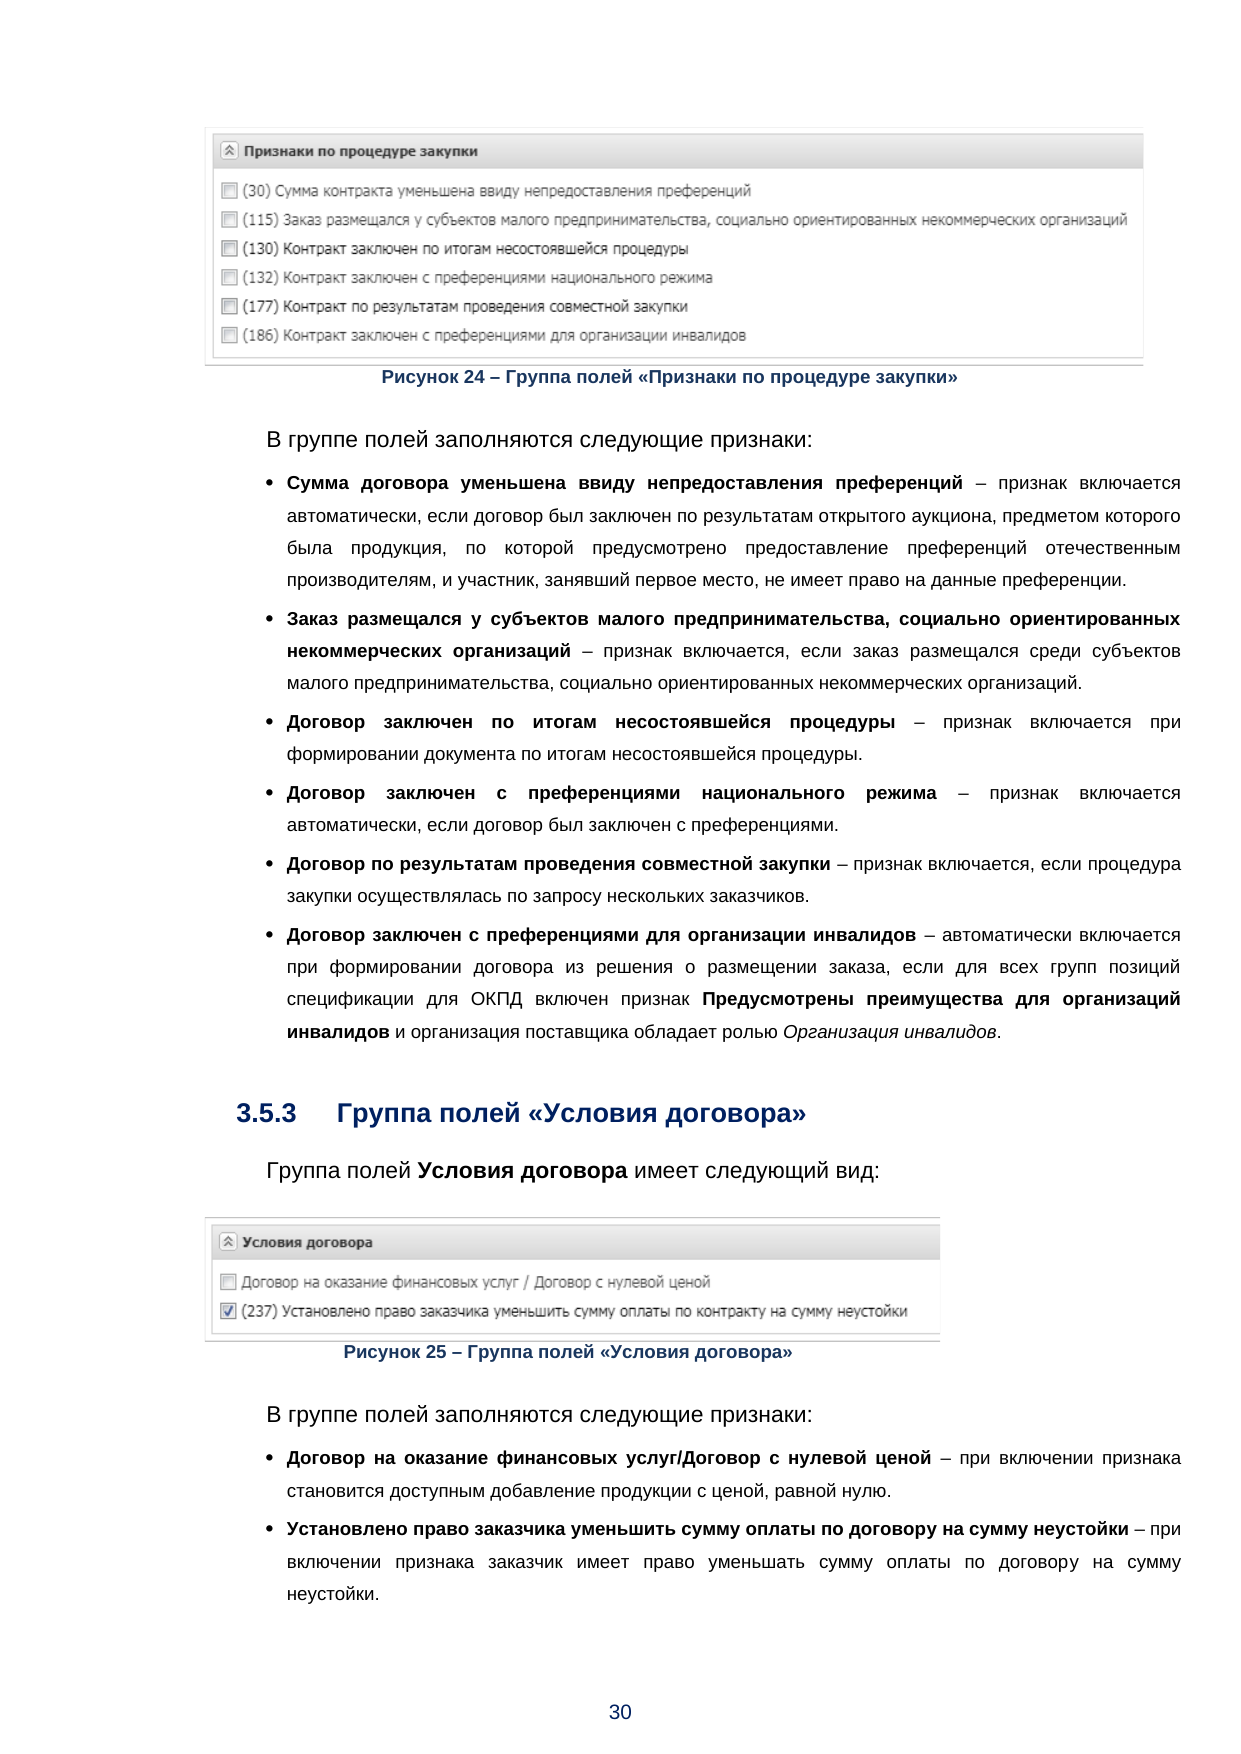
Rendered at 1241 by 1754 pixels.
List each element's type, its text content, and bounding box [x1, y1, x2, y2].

list Заказ размещался у субъектов малого предпринимательства, социально ориентированных некоммерческих организаций – признак включается, если заказ размещался среди субъектов малого предпринимательства, социально ориентированных некоммерческих организаций. [266, 607, 1181, 694]
subtitle Группа полей «Условия договора» [236, 1097, 1181, 1128]
picture [204, 1217, 941, 1342]
text В группе полей заполняются следующие признаки: [177, 1401, 1181, 1428]
list Договор заключен по итогам несостоявшейся процедуры – признак включается при формировании документа по итогам несостоявшейся процедуры. [266, 711, 1181, 765]
list Договор на оказание финансовых услуг/Договор с нулевой ценой – при включении признака становится доступным добавление продукции с ценой, равной нулю. [266, 1447, 1181, 1501]
list Договор по результатам проведения совместной закупки – признак включается, если процедура закупки осуществлялась по запросу нескольких заказчиков. [266, 853, 1181, 907]
list Установлено право заказчика уменьшить сумму оплаты по договору на сумму неустойки – при включении признака заказчик имеет право уменьшать сумму оплаты по договору на сумму неустойки. [266, 1518, 1181, 1604]
picture [204, 127, 1144, 366]
list Сумма договора уменьшена ввиду непредоставления преференций – признак включается автоматически, если договор был заключен по результатам открытого аукциона, предметом которого была продукция, по которой предусмотрено предоставление преференций отечественным производителям, и участник, занявший первое место, не имеет право на данные преференции. [266, 472, 1181, 591]
list Договор заключен с преференциями национального режима – признак включается автоматически, если договор был заключен с преференциями. [266, 782, 1181, 836]
list Договор заключен с преференциями для организации инвалидов – автоматически включается при формировании договора из решения о размещении заказа, если для всех групп позиций спецификации для ОКПД включен признак Предусмотрены преимущества для организаций инвалидов и организация поставщика обладает ролью Организация инвалидов. [266, 923, 1181, 1042]
text Группа полей Условия договора имеет следующий вид: [177, 1157, 1181, 1183]
text В группе полей заполняются следующие признаки: [177, 426, 1181, 453]
